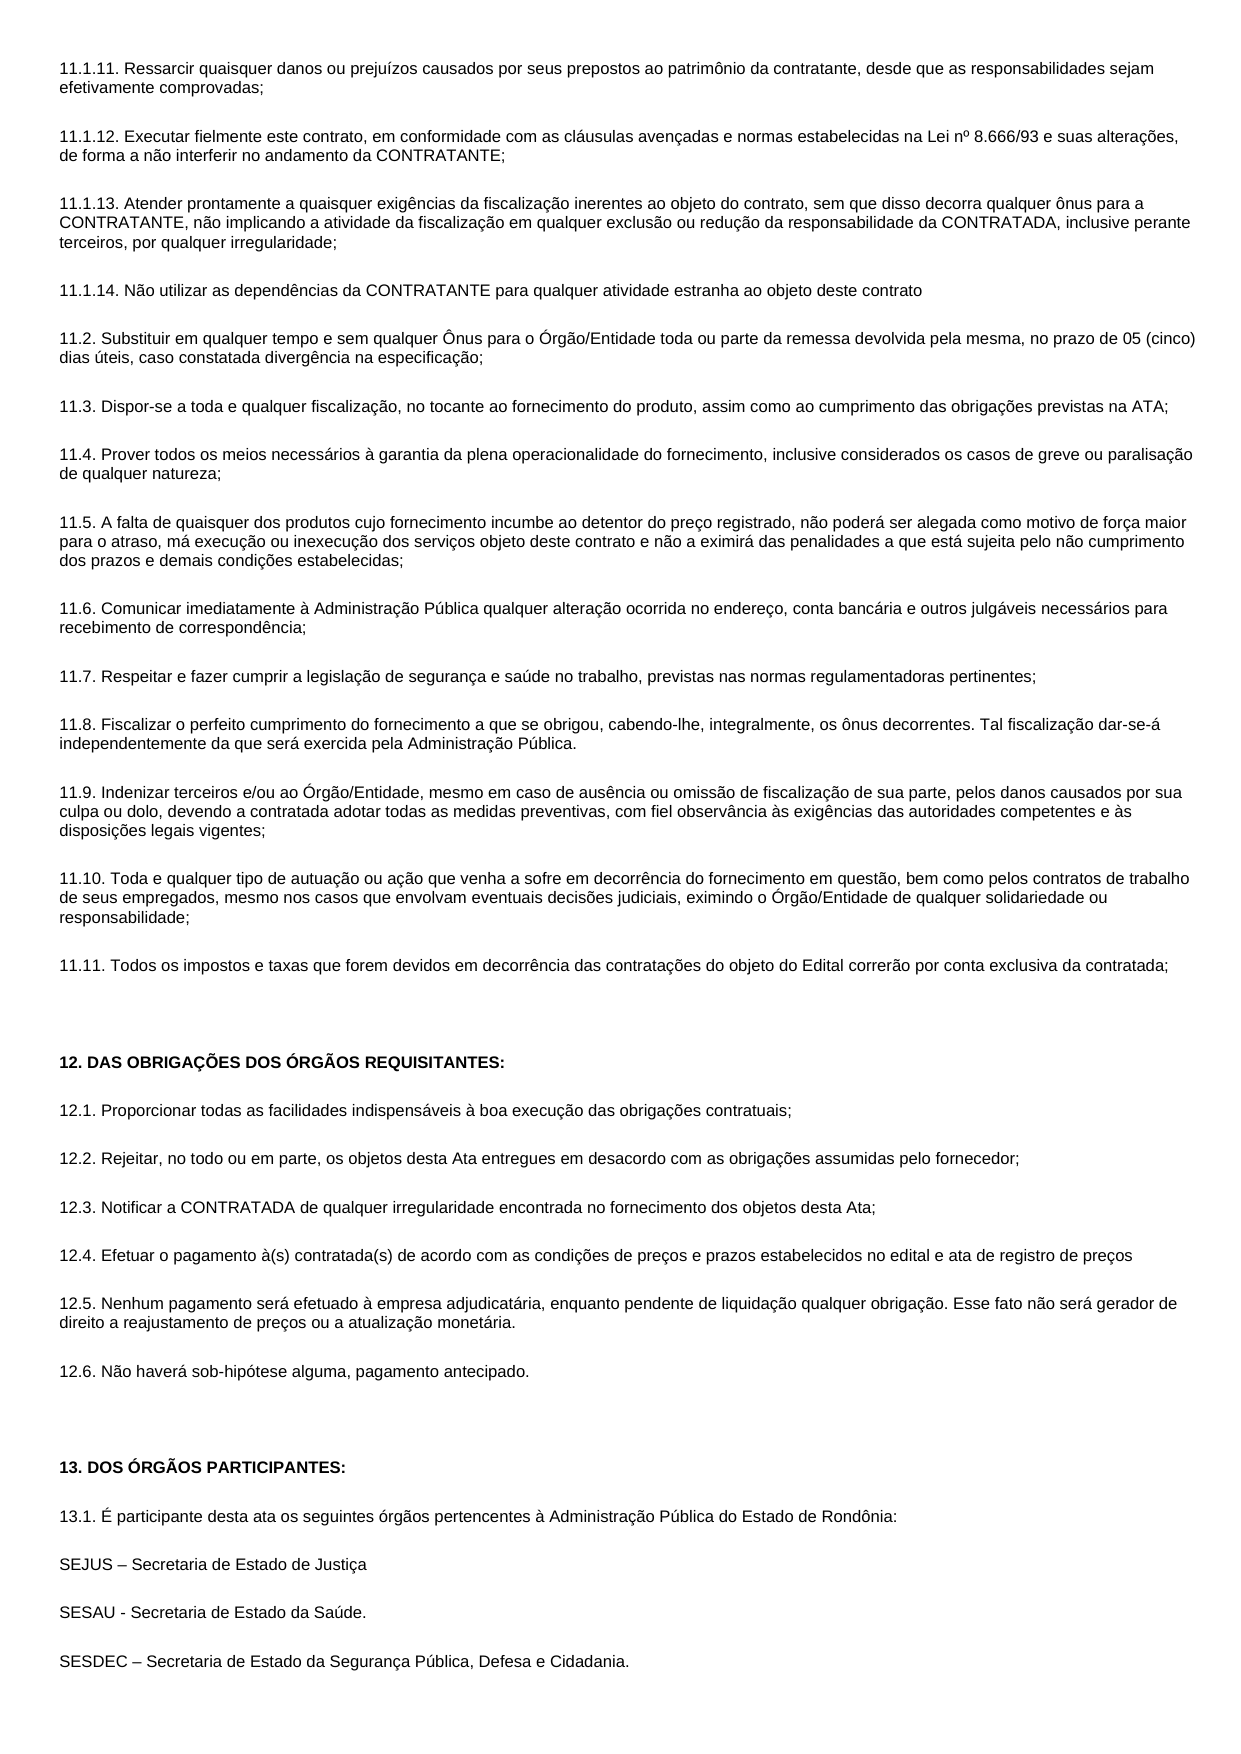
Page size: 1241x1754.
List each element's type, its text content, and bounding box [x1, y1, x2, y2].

text 12.5. Nenhum pagamento será efetuado à empresa adjudicatária, enquanto pendente de liquidação qualquer obrigação. Esse fato não será gerador de direito a reajustamento de preços ou a atualização monetária. [59, 1294, 1199, 1332]
text 13. DOS ÓRGÃOS PARTICIPANTES: [59, 1458, 1199, 1477]
text 11.7. Respeitar e fazer cumprir a legislação de segurança e saúde no trabalho, previstas nas normas regulamentadoras pertinentes; [59, 667, 1199, 686]
text 11.10. Toda e qualquer tipo de autuação ou ação que venha a sofre em decorrência do fornecimento em questão, bem como pelos contratos de trabalho de seus empregados, mesmo nos casos que envolvam eventuais decisões judiciais, eximindo o Órgão/Entidade de qualquer solidariedade ou responsabilidade; [59, 869, 1199, 927]
text 11.3. Dispor-se a toda e qualquer fiscalização, no tocante ao fornecimento do produto, assim como ao cumprimento das obrigações previstas na ATA; [59, 397, 1199, 416]
text 12.1. Proporcionar todas as facilidades indispensáveis à boa execução das obrigações contratuais; [59, 1101, 1199, 1120]
text 13.1. É participante desta ata os seguintes órgãos pertencentes à Administração Pública do Estado de Rondônia: [59, 1507, 1199, 1526]
text 12.6. Não haverá sob-hipótese alguma, pagamento antecipado. [59, 1362, 1199, 1381]
text SESDEC – Secretaria de Estado da Segurança Pública, Defesa e Cidadania. [59, 1652, 1199, 1671]
text 11.1.11. Ressarcir quaisquer danos ou prejuízos causados por seus prepostos ao patrimônio da contratante, desde que as responsabilidades sejam efetivamente comprovadas; [59, 59, 1199, 97]
text 12.4. Efetuar o pagamento à(s) contratada(s) de acordo com as condições de preços e prazos estabelecidos no edital e ata de registro de preços [59, 1246, 1199, 1265]
text 12. DAS OBRIGAÇÕES DOS ÓRGÃOS REQUISITANTES: [59, 1052, 1199, 1072]
text 11.1.12. Executar fielmente este contrato, em conformidade com as cláusulas avençadas e normas estabelecidas na Lei nº 8.666/93 e suas alterações, de forma a não interferir no andamento da CONTRATANTE; [59, 127, 1199, 165]
text 11.8. Fiscalizar o perfeito cumprimento do fornecimento a que se obrigou, cabendo-lhe, integralmente, os ônus decorrentes. Tal fiscalização dar-se-á independentemente da que será exercida pela Administração Pública. [59, 715, 1199, 753]
text SESAU - Secretaria de Estado da Saúde. [59, 1603, 1199, 1622]
text 11.2. Substituir em qualquer tempo e sem qualquer Ônus para o Órgão/Entidade toda ou parte da remessa devolvida pela mesma, no prazo de 05 (cinco) dias úteis, caso constatada divergência na especificação; [59, 329, 1199, 367]
text 12.3. Notificar a CONTRATADA de qualquer irregularidade encontrada no fornecimento dos objetos desta Ata; [59, 1197, 1199, 1217]
text 11.9. Indenizar terceiros e/ou ao Órgão/Entidade, mesmo em caso de ausência ou omissão de fiscalização de sua parte, pelos danos causados por sua culpa ou dolo, devendo a contratada adotar todas as medidas preventivas, com fiel observância às exigências das autoridades competentes e às disposições legais vigentes; [59, 782, 1199, 840]
text 12.2. Rejeitar, no todo ou em parte, os objetos desta Ata entregues em desacordo com as obrigações assumidas pelo fornecedor; [59, 1149, 1199, 1168]
text 11.11. Todos os impostos e taxas que forem devidos em decorrência das contratações do objeto do Edital correrão por conta exclusiva da contratada; [59, 956, 1199, 975]
text 11.4. Prover todos os meios necessários à garantia da plena operacionalidade do fornecimento, inclusive considerados os casos de greve ou paralisação de qualquer natureza; [59, 445, 1199, 483]
text 11.1.13. Atender prontamente a quaisquer exigências da fiscalização inerentes ao objeto do contrato, sem que disso decorra qualquer ônus para a CONTRATANTE, não implicando a atividade da fiscalização em qualquer exclusão ou redução da responsabilidade da CONTRATADA, inclusive perante terceiros, por qualquer irregularidade; [59, 194, 1199, 252]
text 11.6. Comunicar imediatamente à Administração Pública qualquer alteração ocorrida no endereço, conta bancária e outros julgáveis necessários para recebimento de correspondência; [59, 599, 1199, 637]
text 11.5. A falta de quaisquer dos produtos cujo fornecimento incumbe ao detentor do preço registrado, não poderá ser alegada como motivo de força maior para o atraso, má execução ou inexecução dos serviços objeto deste contrato e não a eximirá das penalidades a que está sujeita pelo não cumprimento dos prazos e demais condições estabelecidas; [59, 512, 1199, 570]
text 11.1.14. Não utilizar as dependências da CONTRATANTE para qualquer atividade estranha ao objeto deste contrato [59, 281, 1199, 300]
text SEJUS – Secretaria de Estado de Justiça [59, 1555, 1199, 1574]
